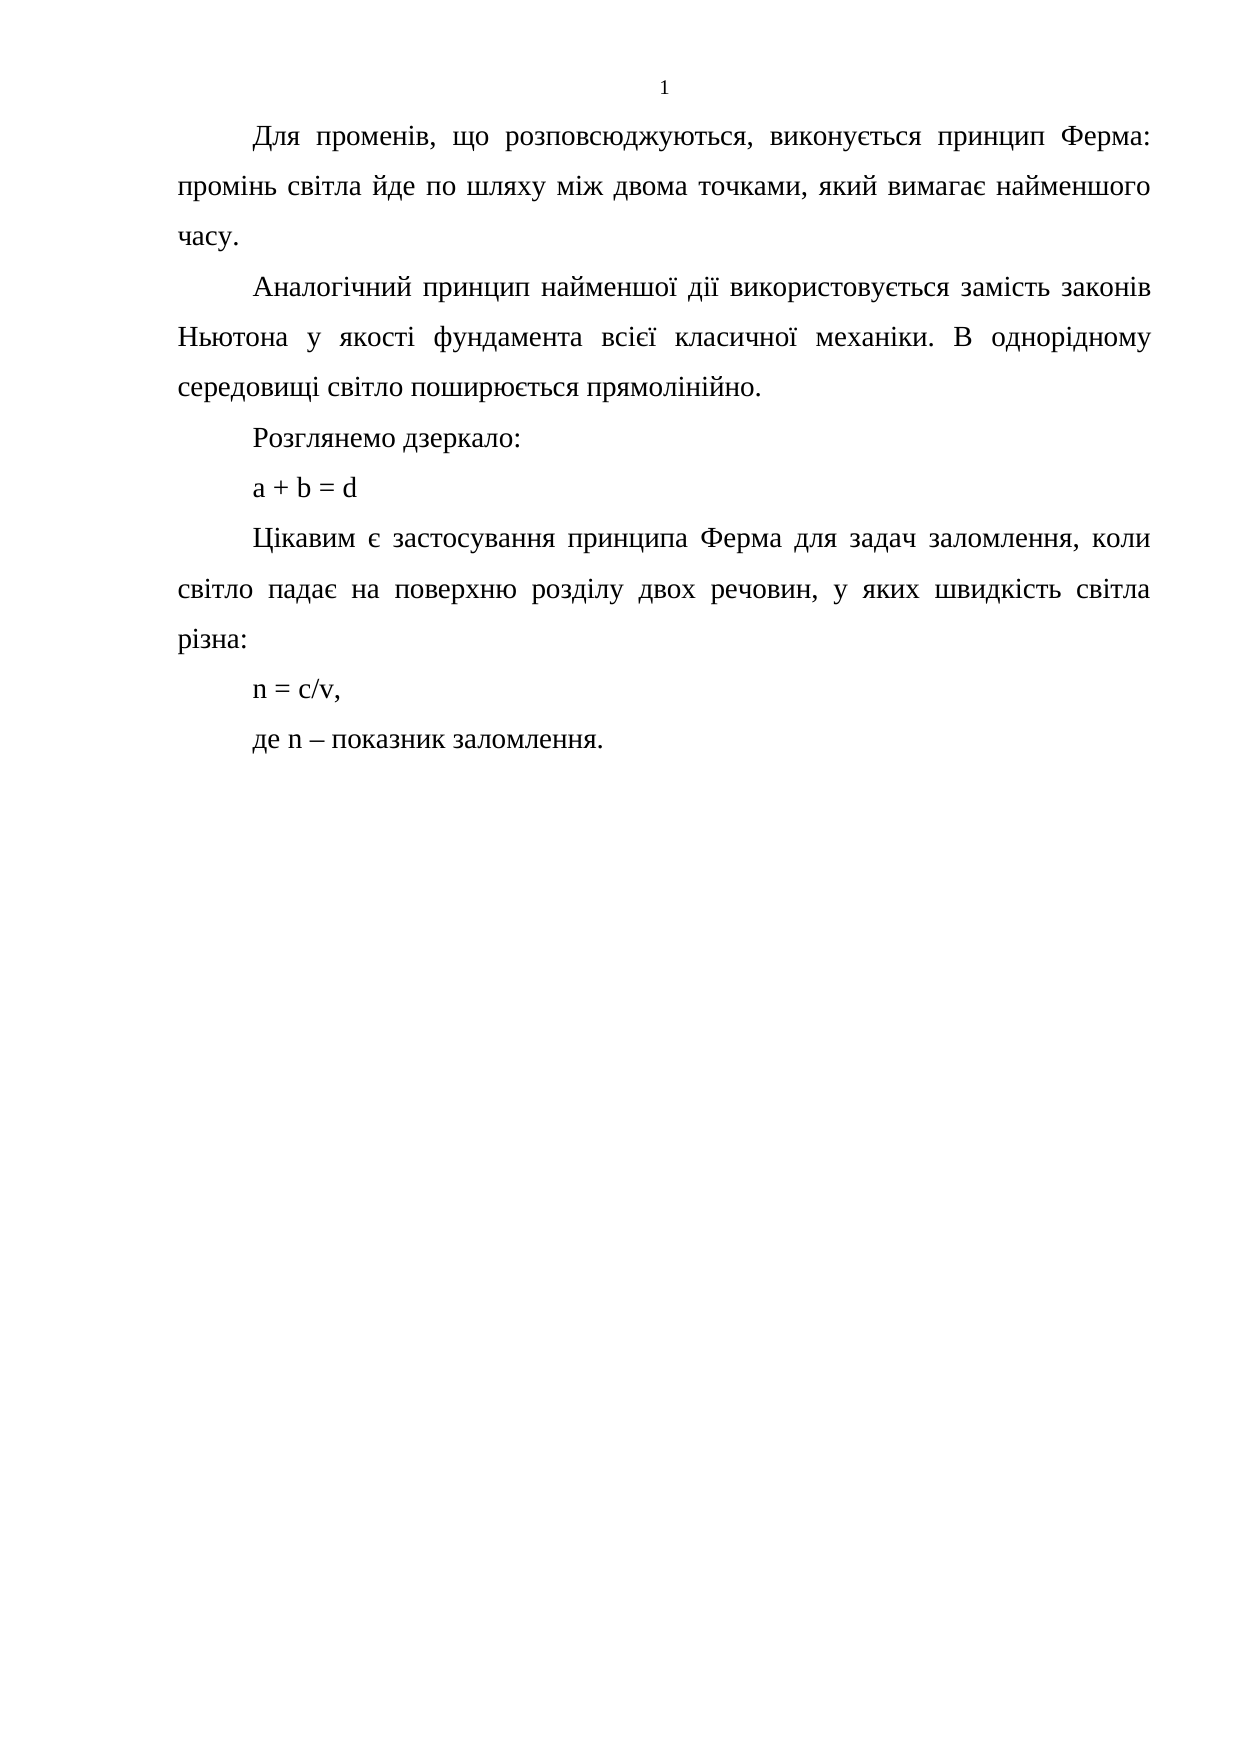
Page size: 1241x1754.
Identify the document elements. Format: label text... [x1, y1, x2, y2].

text a + b = d [177, 470, 1152, 504]
text де n – показник заломлення. [177, 722, 1152, 755]
text Аналогічний принцип найменшої дії використовується замість законів Ньютона у якості фундамента всієї класичної механіки. В однорідному середовищі світло поширюється прямолінійно. [177, 269, 1152, 403]
text Розглянемо дзеркало: [177, 420, 1152, 453]
text Для променів, що розповсюджуються, виконується принцип Ферма: промінь світла йде по шляху між двома точками, який вимагає найменшого часу. [177, 118, 1152, 252]
text n = c/v, [177, 672, 1152, 705]
text Цікавим є застосування принципа Ферма для задач заломлення, коли світло падає на поверхню розділу двох речовин, у яких швидкість світла різна: [177, 521, 1152, 655]
